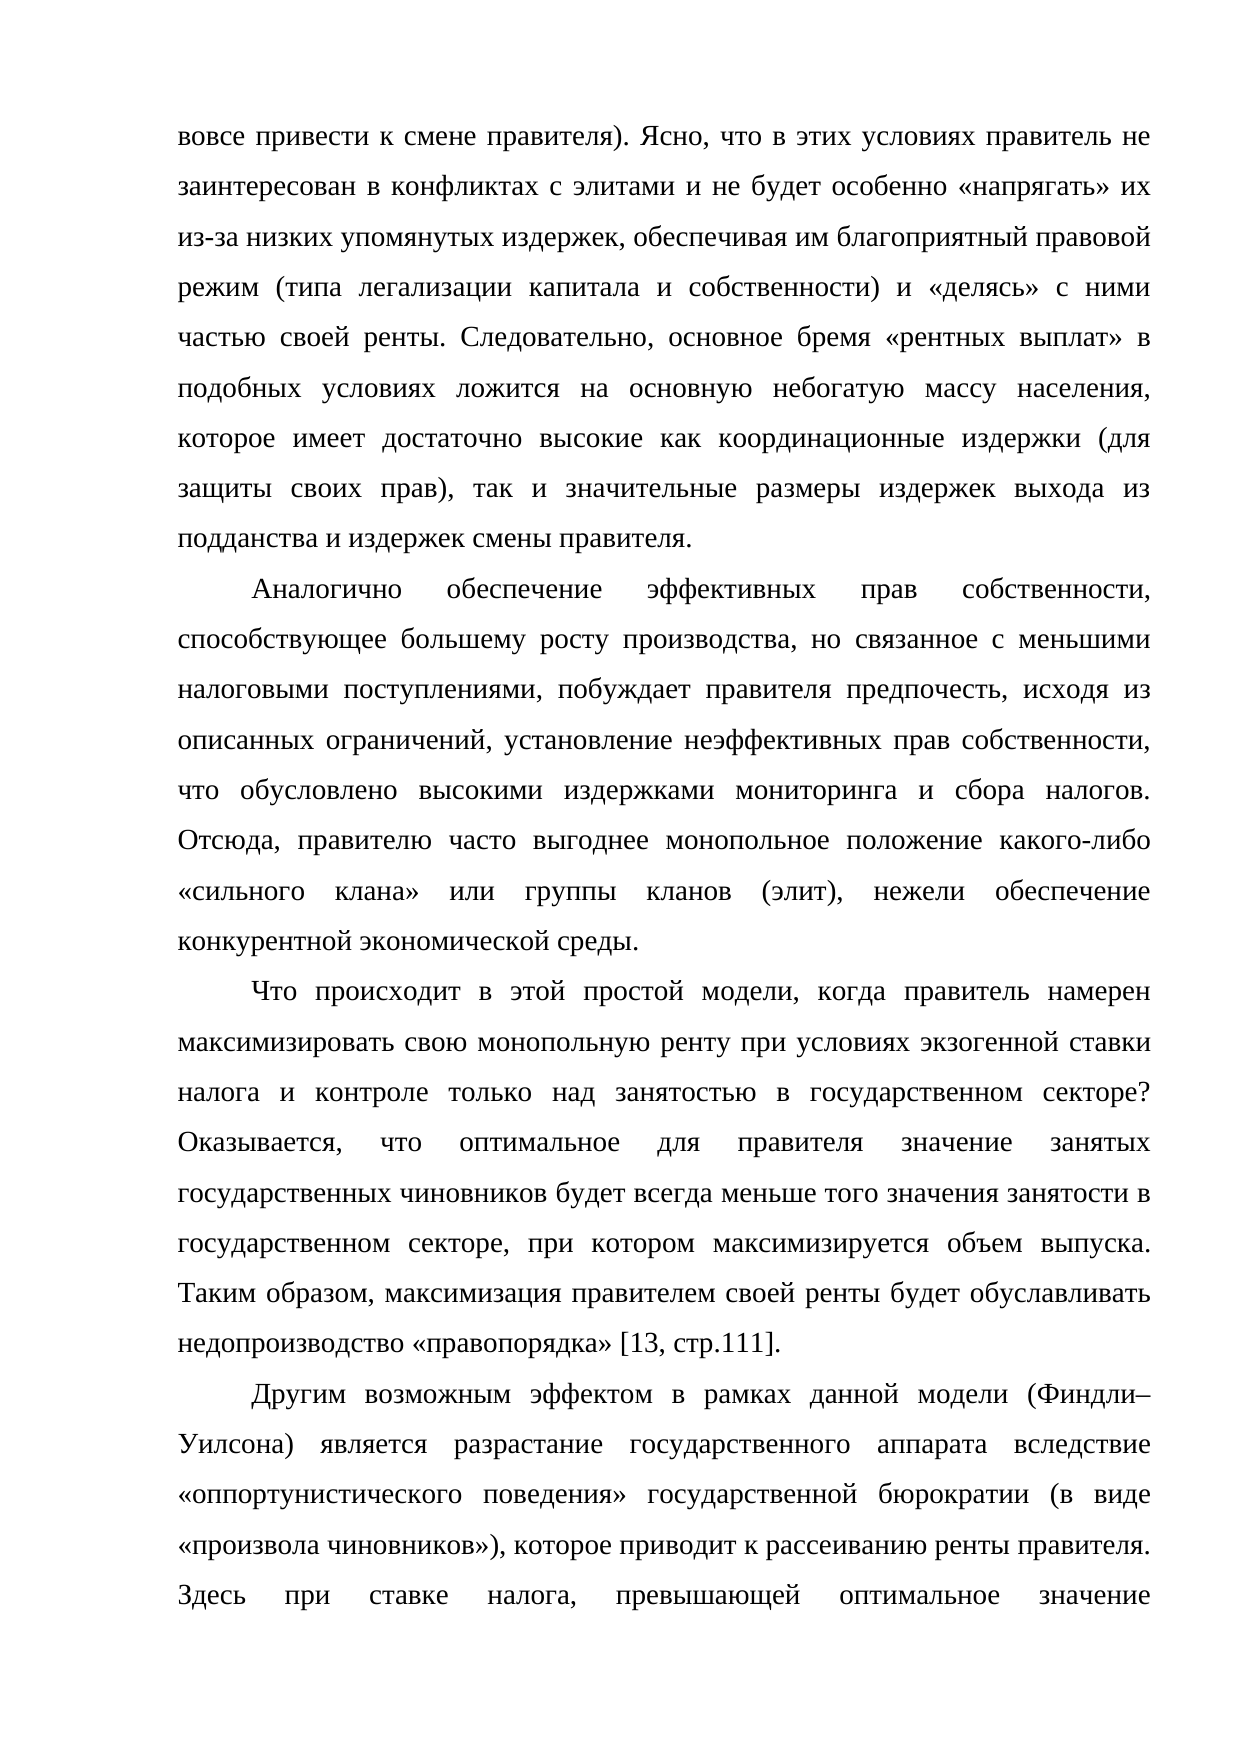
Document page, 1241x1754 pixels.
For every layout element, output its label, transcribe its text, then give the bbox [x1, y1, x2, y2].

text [177, 118, 1152, 554]
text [177, 1376, 1152, 1611]
text Что происходит в этой простой модели, когда правитель намерен максимизировать свою монопольную ренту при условиях экзогенной ставки налога и контроле только над занятостью в государственном секторе? Оказывается, что оптимальное для правителя значение занятых государственных чиновников будет всегда меньше того значения занятости в государственном секторе, при котором максимизируется объем выпуска. Таким образом, максимизация правителем своей ренты будет обуславливать недопроизводство «правопорядка» [13, стр.111]. [177, 973, 1152, 1359]
text Аналогично обеспечение эффективных прав собственности, способствующее большему росту производства, но связанное с меньшими налоговыми поступлениями, побуждает правителя предпочесть, исходя из описанных ограничений, установление неэффективных прав собственности, что обусловлено высокими издержками мониторинга и сбора налогов. Отсюда, правителю часто выгоднее монопольное положение какого-либо «сильного клана» или группы кланов (элит), нежели обеспечение конкурентной экономической среды. [177, 571, 1152, 957]
